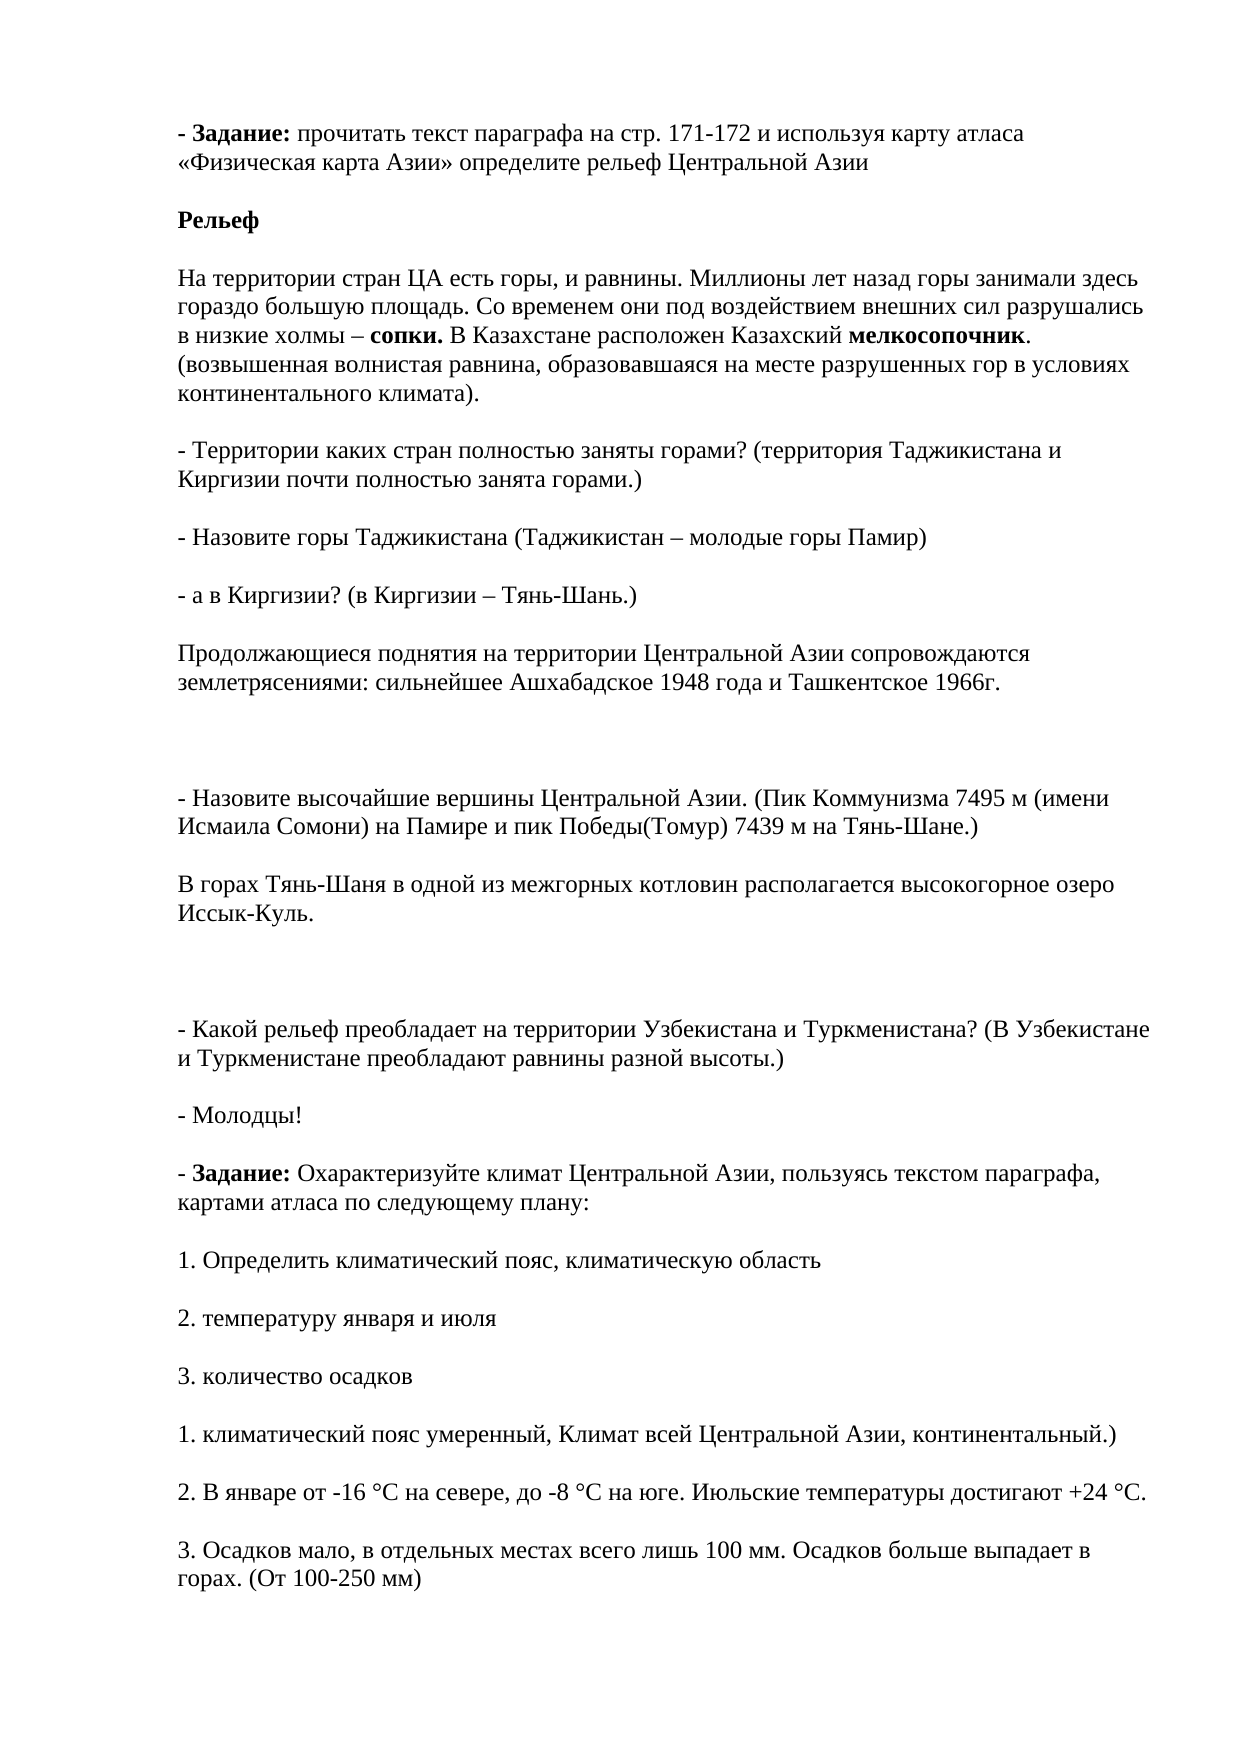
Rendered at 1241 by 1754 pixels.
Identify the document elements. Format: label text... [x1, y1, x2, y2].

text - Назовите горы Таджикистана (Таджикистан – молодые горы Памир) [177, 522, 1152, 551]
text В горах Тянь-Шаня в одной из межгорных котловин располагается высокогорное озеро Иссык-Куль. [177, 869, 1152, 927]
text 2. В январе от -16 °С на севере, до -8 °С на юге. Июльские температуры достигают +24 °С. [177, 1477, 1152, 1506]
text Продолжающиеся поднятия на территории Центральной Азии сопровождаются землетрясениями: сильнейшее Ашхабадское 1948 года и Ташкентское 1966г. [177, 638, 1152, 696]
text - Задание: прочитать текст параграфа на стр. 171-172 и используя карту атласа «Физическая карта Азии» определите рельеф Центральной Азии [177, 118, 1152, 176]
text - Задание: Охарактеризуйте климат Центральной Азии, пользуясь текстом параграфа, картами атласа по следующему плану: [177, 1158, 1152, 1216]
text На территории стран ЦА есть горы, и равнины. Миллионы лет назад горы занимали здесь гораздо большую площадь. Со временем они под воздействием внешних сил разрушались в низкие холмы – сопки. В Казахстане расположен Казахский мелкосопочник. (возвышенная волнистая равнина, образовавшаяся на месте разрушенных гор в условиях континентального климата). [177, 263, 1152, 406]
text - Какой рельеф преобладает на территории Узбекистана и Туркменистана? (В Узбекистане и Туркменистане преобладают равнины разной высоты.) [177, 1014, 1152, 1071]
text - Территории каких стран полностью заняты горами? (территория Таджикистана и Киргизии почти полностью занята горами.) [177, 436, 1152, 493]
text 2. температуру января и июля [177, 1303, 1152, 1332]
text - Молодцы! [177, 1101, 1152, 1129]
text 3. количество осадков [177, 1361, 1152, 1390]
text Рельеф [177, 205, 1152, 233]
text - а в Киргизии? (в Киргизии – Тянь-Шань.) [177, 580, 1152, 609]
text 1. Определить климатический пояс, климатическую область [177, 1245, 1152, 1274]
text - Назовите высочайшие вершины Центральной Азии. (Пик Коммунизма 7495 м (имени Исмаила Сомони) на Памире и пик Победы(Томур) 7439 м на Тянь-Шане.) [177, 783, 1152, 840]
text 3. Осадков мало, в отдельных местах всего лишь 100 мм. Осадков больше выпадает в горах. (От 100-250 мм) [177, 1535, 1152, 1592]
text 1. климатический пояс умеренный, Климат всей Центральной Азии, континентальный.) [177, 1419, 1152, 1448]
